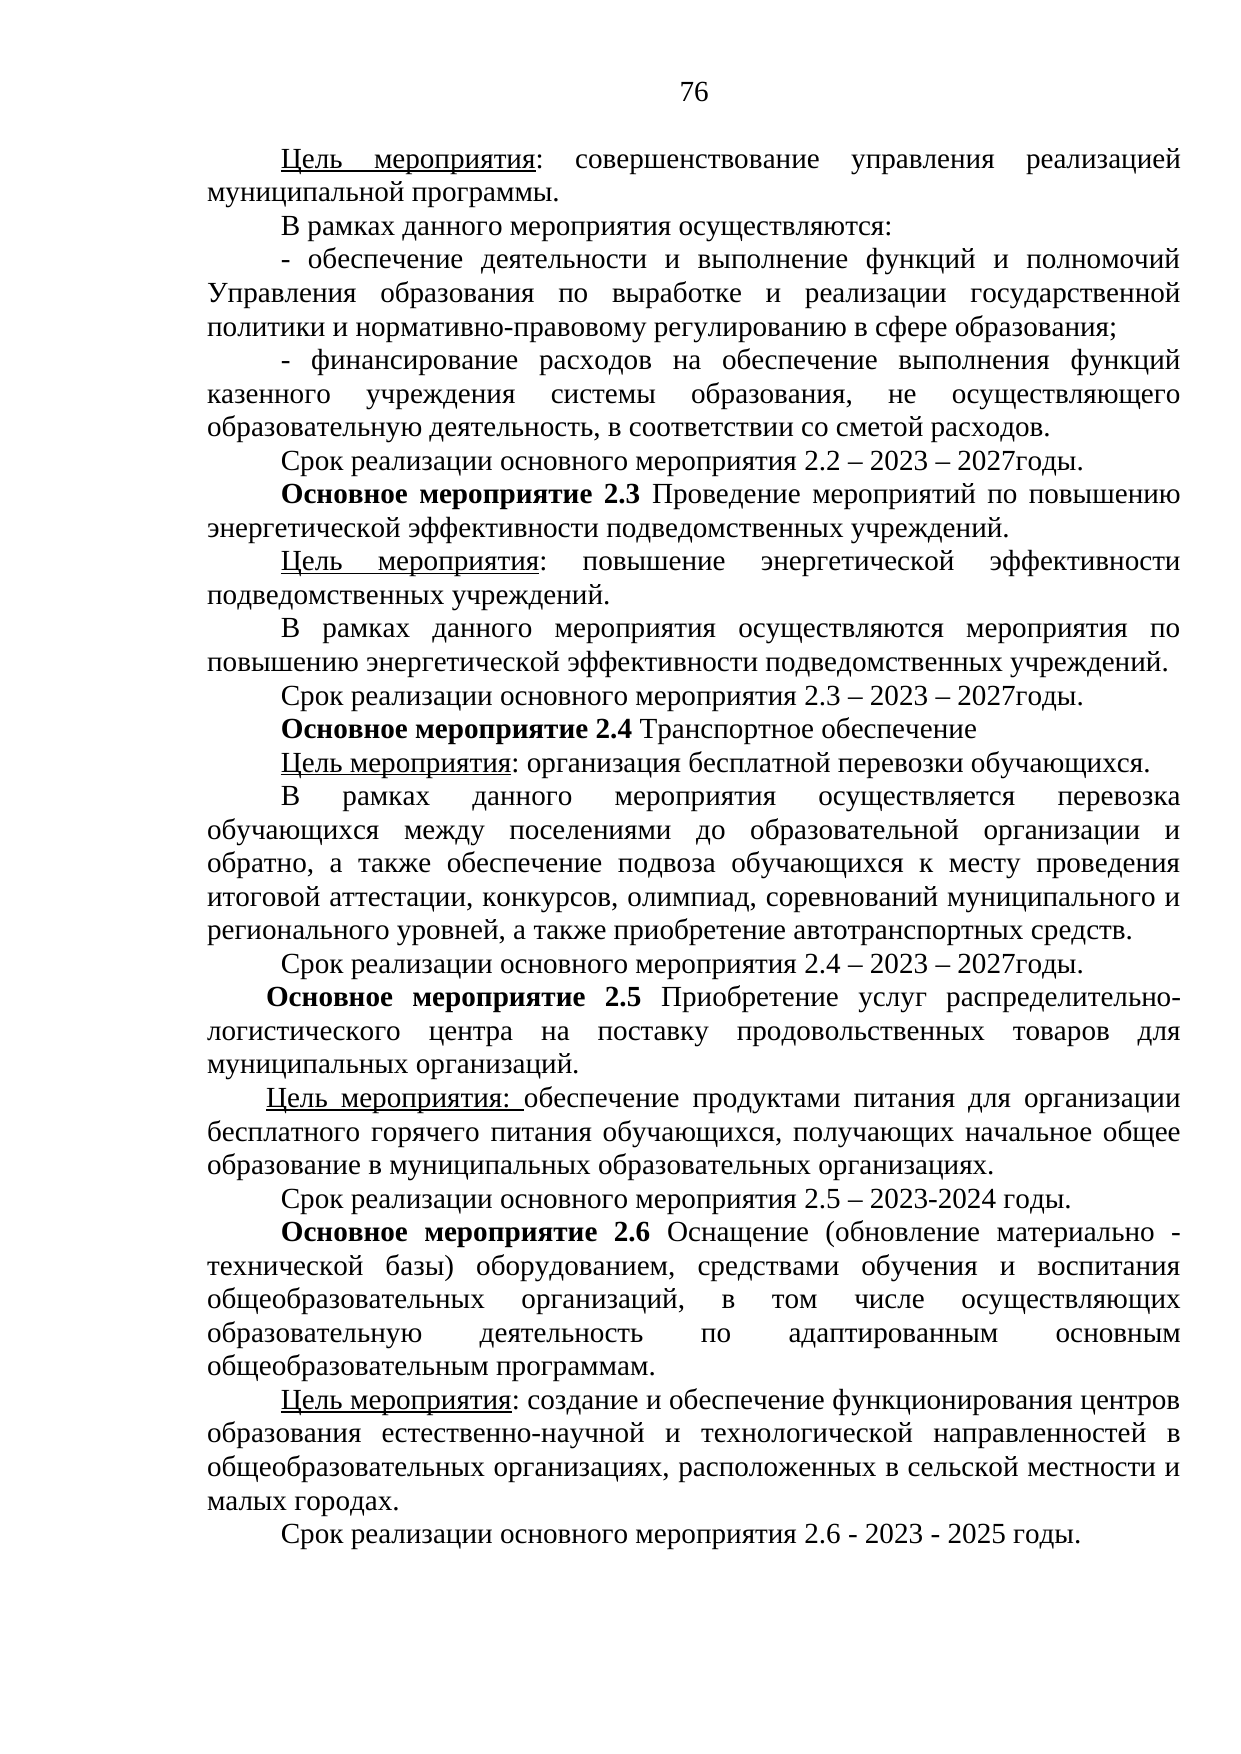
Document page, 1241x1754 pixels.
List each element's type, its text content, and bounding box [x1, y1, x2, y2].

text В рамках данного мероприятия осуществляются мероприятия по повышению энергетической эффективности подведомственных учреждений. [207, 611, 1181, 678]
text Срок реализации основного мероприятия 2.4 – 2023 – 2027годы. [222, 946, 1181, 979]
text Основное мероприятие 2.4 Транспортное обеспечение [207, 711, 1181, 745]
text Цель мероприятия: организация бесплатной перевозки обучающихся. [207, 745, 1181, 778]
text Срок реализации основного мероприятия 2.2 – 2023 – 2027годы. [222, 443, 1181, 476]
text Основное мероприятие 2.6 Оснащение (обновление материально -технической базы) оборудованием, средствами обучения и воспитания общеобразовательных организаций, в том числе осуществляющих образовательную деятельность по адаптированным основным общеобразовательным программам. [207, 1214, 1181, 1382]
text Срок реализации основного мероприятия 2.3 – 2023 – 2027годы. [222, 678, 1181, 711]
text Срок реализации основного мероприятия 2.6 - 2023 - 2025 годы. [207, 1516, 1181, 1550]
text Цель мероприятия: создание и обеспечение функционирования центров образования естественно-научной и технологической направленностей в общеобразовательных организациях, расположенных в сельской местности и малых городах. [207, 1382, 1181, 1516]
text Цель мероприятия: совершенствование управления реализацией муниципальной программы. [207, 141, 1181, 208]
text Срок реализации основного мероприятия 2.5 – 2023-2024 годы. [222, 1181, 1181, 1214]
text Цель мероприятия: обеспечение продуктами питания для организации бесплатного горячего питания обучающихся, получающих начальное общее образование в муниципальных образовательных организациях. [207, 1080, 1181, 1181]
text В рамках данного мероприятия осуществляется перевозка обучающихся между поселениями до образовательной организации и обратно, а также обеспечение подвоза обучающихся к месту проведения итоговой аттестации, конкурсов, олимпиад, соревнований муниципального и регионального уровней, а также приобретение автотранспортных средств. [207, 778, 1181, 946]
text - финансирование расходов на обеспечение выполнения функций казенного учреждения системы образования, не осуществляющего образовательную деятельность, в соответствии со сметой расходов. [207, 342, 1181, 443]
text Основное мероприятие 2.5 Приобретение услуг распределительно-логистического центра на поставку продовольственных товаров для муниципальных организаций. [207, 979, 1181, 1080]
text Цель мероприятия: повышение энергетической эффективности подведомственных учреждений. [207, 543, 1181, 611]
text - обеспечение деятельности и выполнение функций и полномочий Управления образования по выработке и реализации государственной политики и нормативно-правовому регулированию в сфере образования; [207, 242, 1181, 342]
text В рамках данного мероприятия осуществляются: [207, 208, 1181, 242]
text Основное мероприятие 2.3 Проведение мероприятий по повышению энергетической эффективности подведомственных учреждений. [207, 476, 1181, 543]
